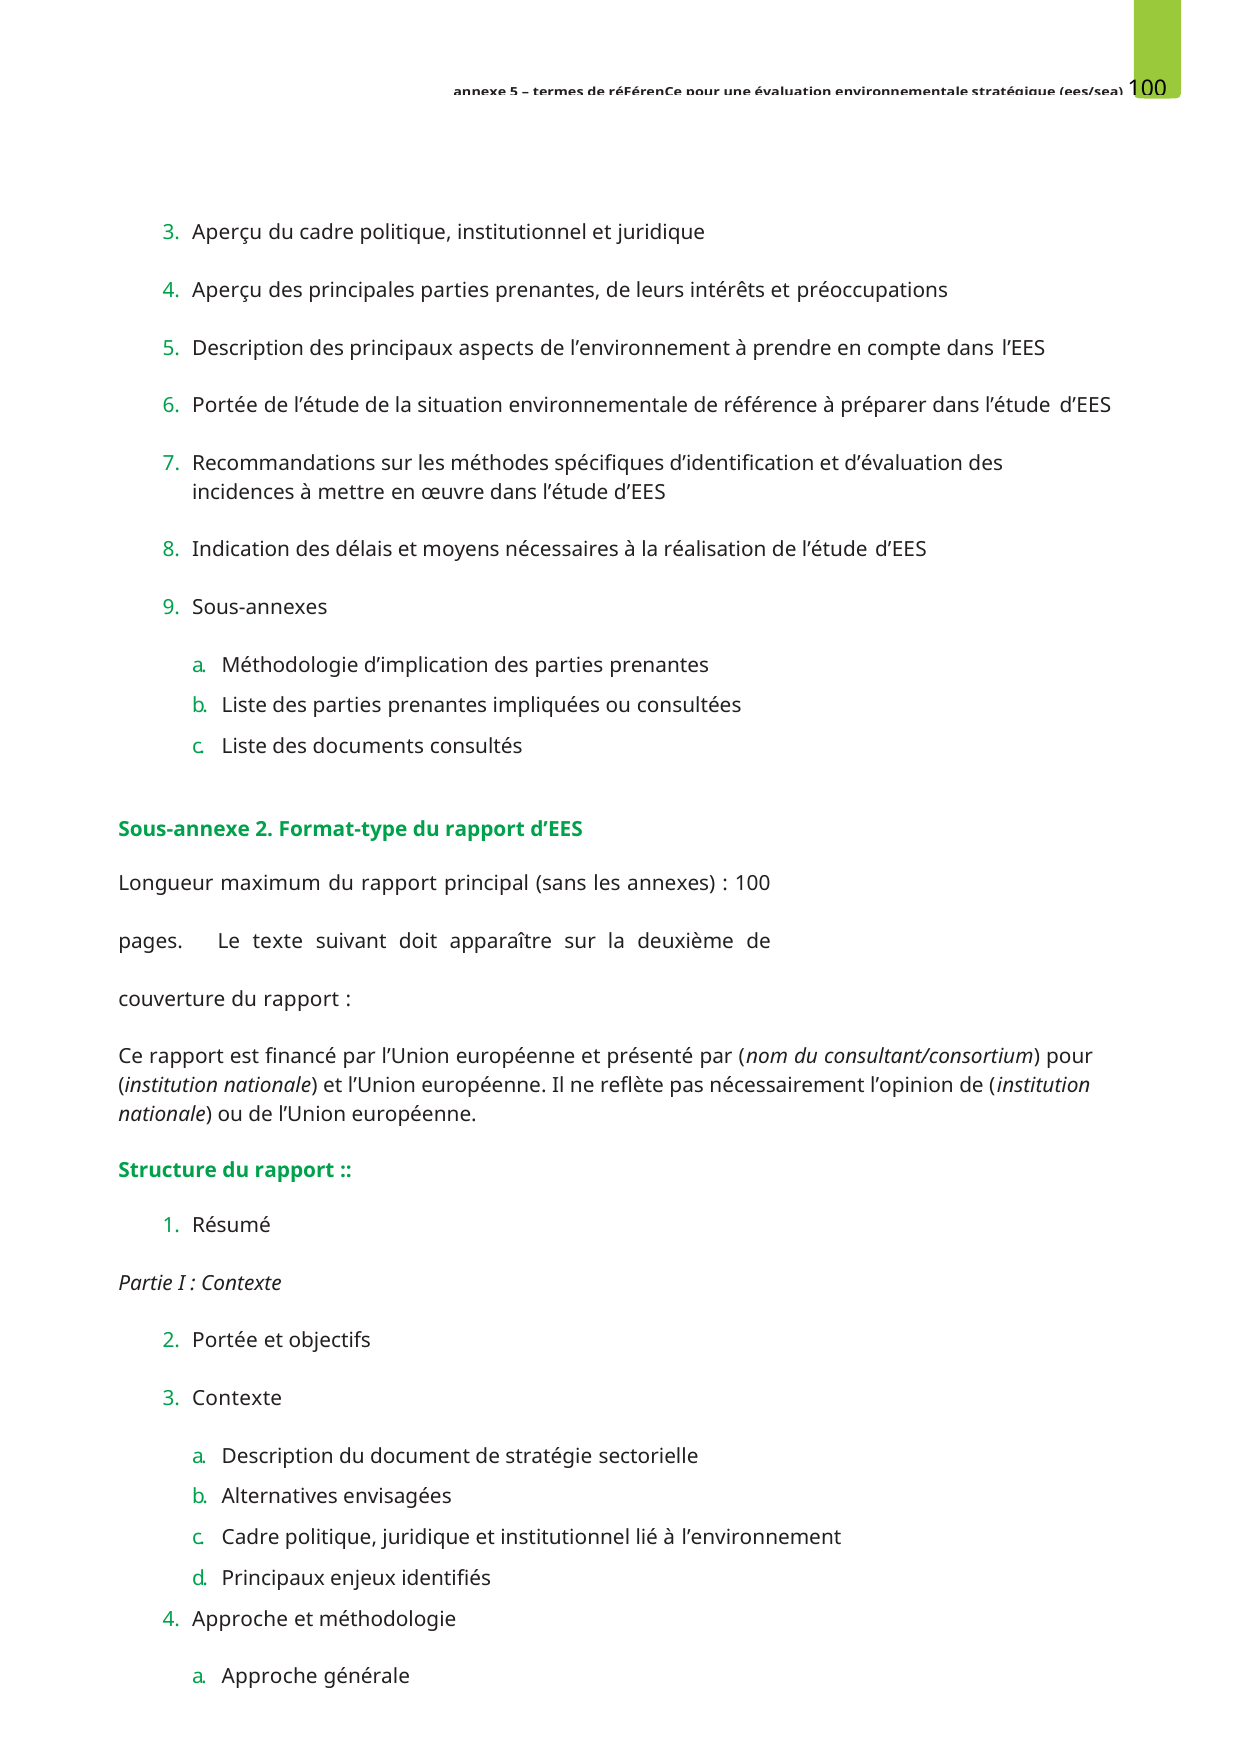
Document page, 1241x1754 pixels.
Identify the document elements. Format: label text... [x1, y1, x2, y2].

list Description du document de stratégie sectorielle [192, 1441, 1136, 1469]
subtitle Sous-annexe 2. Format-type du rapport d’EES [118, 814, 1136, 842]
list Description des principaux aspects de l’environnement à prendre en compte dans l’EES [162, 333, 1136, 361]
list Cadre politique, juridique et institutionnel lié à l’environnement [192, 1522, 1136, 1551]
list Aperçu du cadre politique, institutionnel et juridique [162, 217, 1136, 246]
list Principaux enjeux identifiés [192, 1563, 1136, 1591]
list Aperçu des principales parties prenantes, de leurs intérêts et préoccupations [162, 275, 1136, 303]
list Résumé [162, 1210, 1136, 1238]
list Indication des délais et moyens nécessaires à la réalisation de l’étude d’EES [162, 534, 1136, 563]
list Sous-annexes [162, 592, 1136, 621]
text Ce rapport est financé par l’Union européenne et présenté par (nom du consultant/consortium) pour (institution nationale) et l’Union européenne. Il ne reflète pas nécessairement l’opinion de (institution nationale) ou de l’Union européenne. [118, 1042, 1093, 1127]
subtitle Structure du rapport :: [118, 1156, 1136, 1184]
list Contexte [162, 1383, 1136, 1412]
list Portée de l’étude de la situation environnementale de référence à préparer dans l’étude d’EES [162, 391, 1136, 419]
text Longueur maximum du rapport principal (sans les annexes) : 100 pages. Le texte suivant doit apparaître sur la deuxième de couverture du rapport : [118, 868, 771, 1012]
list Approche et méthodologie [162, 1604, 1136, 1632]
list Recommandations sur les méthodes spécifiques d’identification et d’évaluation des incidences à mettre en œuvre dans l’étude d’EES [162, 448, 1093, 505]
list Liste des parties prenantes impliquées ou consultées [192, 691, 1136, 719]
list Portée et objectifs [162, 1325, 1136, 1354]
text Partie I : Contexte [118, 1268, 1136, 1296]
list Approche générale [192, 1661, 1136, 1690]
list Liste des documents consultés [192, 731, 1136, 759]
list Alternatives envisagées [192, 1482, 1136, 1510]
list Méthodologie d’implication des parties prenantes [192, 650, 1136, 678]
